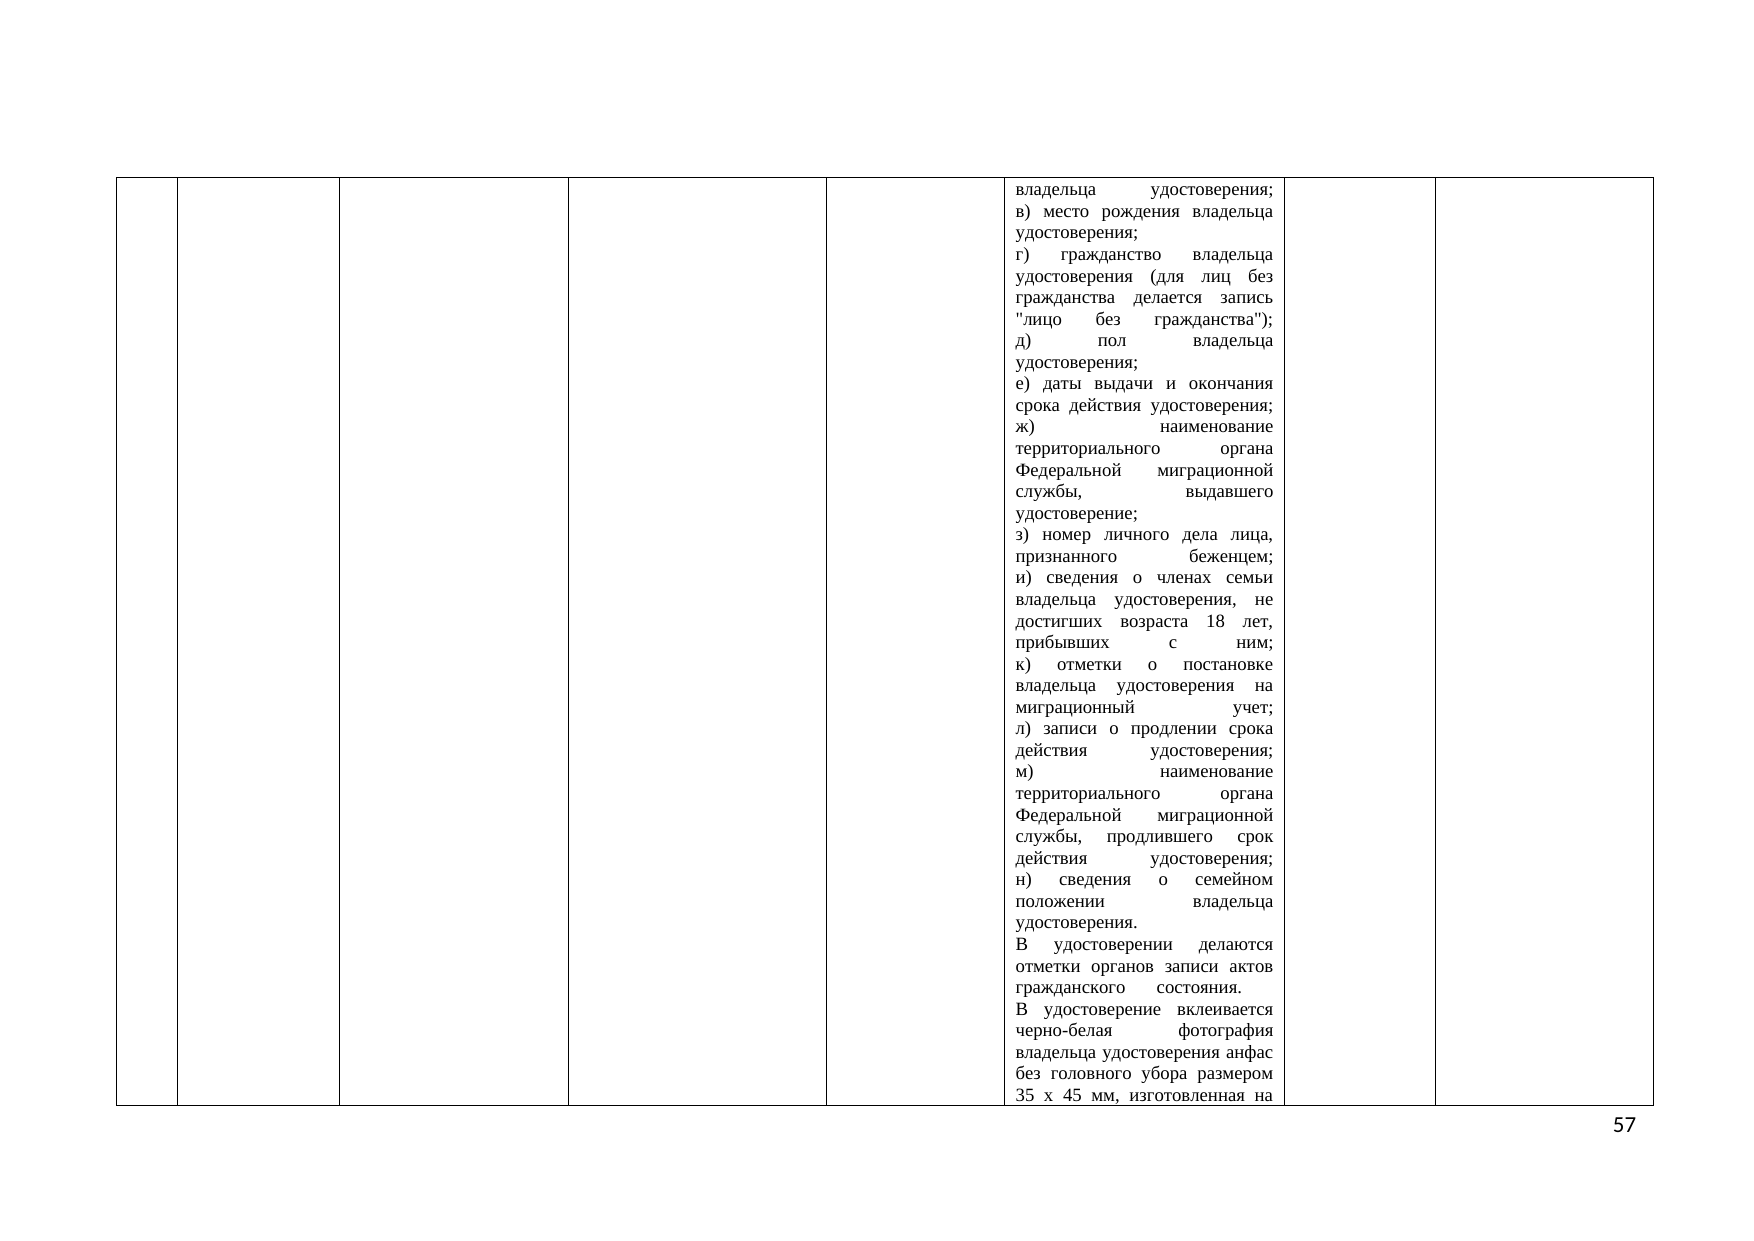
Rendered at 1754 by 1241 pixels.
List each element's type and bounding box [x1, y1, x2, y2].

table_cell [569, 178, 826, 1105]
table_cell [1005, 178, 1284, 1105]
table_cell [827, 178, 1004, 1105]
table_cell [340, 178, 568, 1105]
